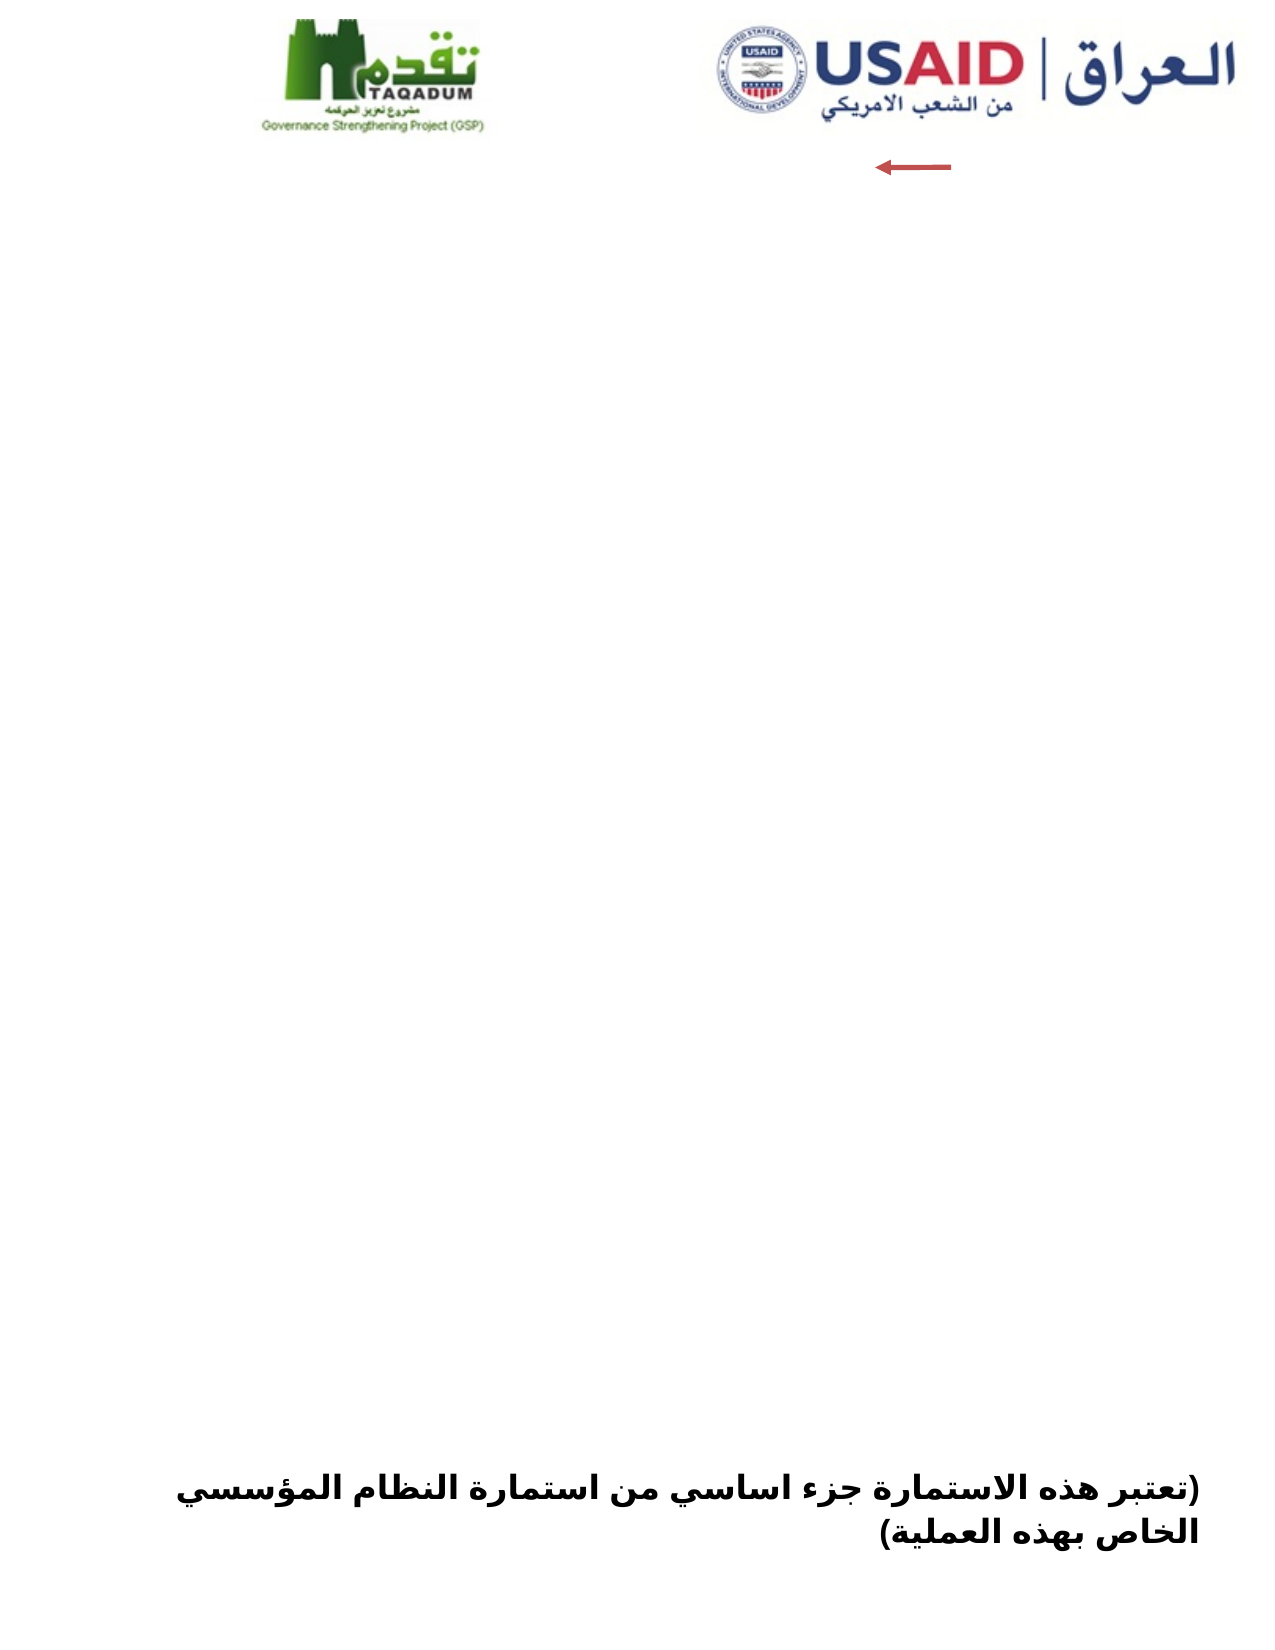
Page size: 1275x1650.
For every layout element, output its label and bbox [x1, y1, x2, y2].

picture [253, 19, 502, 140]
picture [698, 19, 1252, 136]
